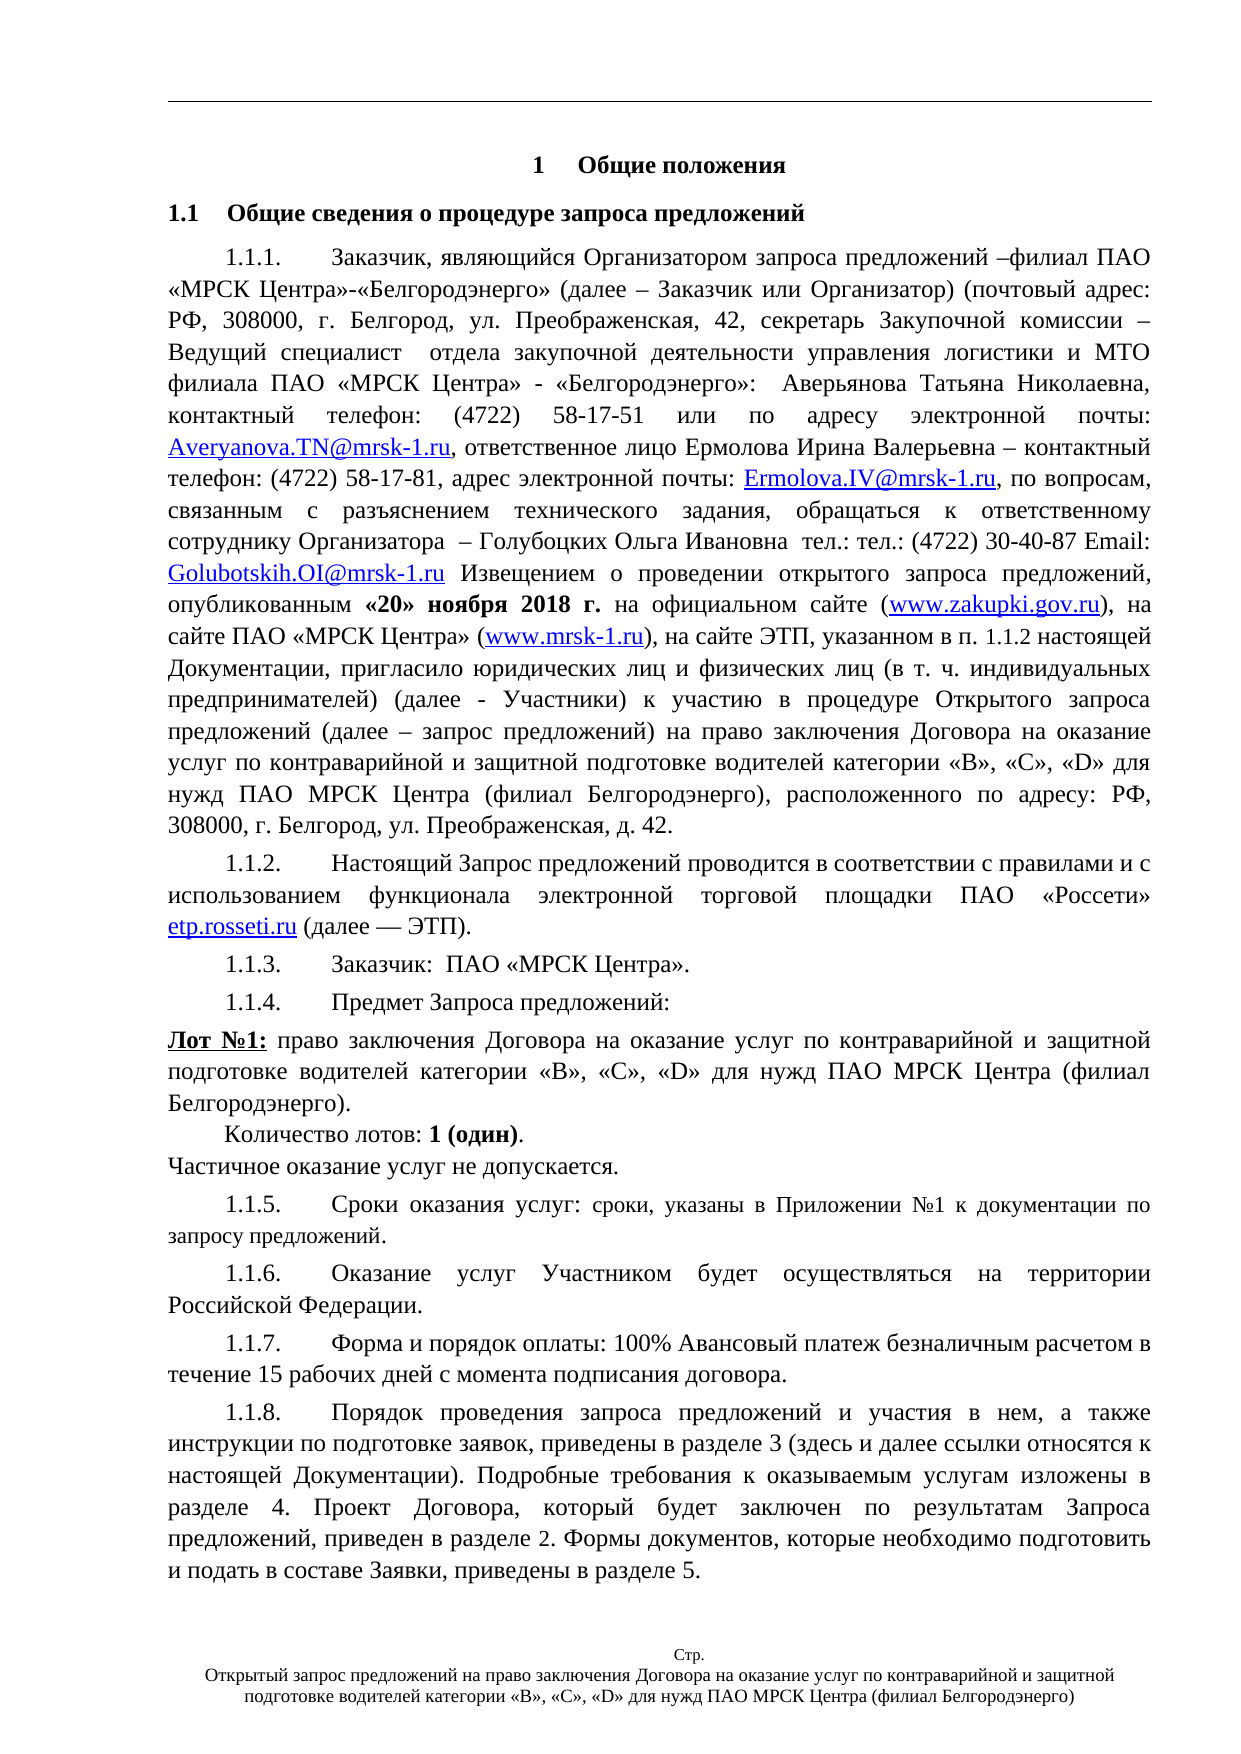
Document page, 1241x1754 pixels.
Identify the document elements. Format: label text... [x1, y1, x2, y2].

list Оказание услуг Участником будет осуществляться на территории Российской Федерации. [168, 1258, 1152, 1318]
list Заказчик: ПАО «МРСК Центра». [168, 949, 1152, 978]
list Форма и порядок оплаты: 100% Авансовый платеж безналичным расчетом в течение 15 рабочих дней с момента подписания договора. [168, 1328, 1152, 1388]
text Лот №1: право заключения Договора на оказание услуг по контраварийной и защитной подготовке водителей категории «В», «С», «D» для нужд ПАО МРСК Центра (филиал Белгородэнерго). [168, 1025, 1152, 1117]
list Настоящий Запрос предложений проводится в соответствии с правилами и с использованием функционала электронной торговой площадки ПАО «Россети» etp.rosseti.ru (далее — ЭТП). [168, 848, 1152, 940]
list Сроки оказания услуг: сроки, указаны в Приложении №1 к документации по запросу предложений. [168, 1189, 1152, 1249]
text Количество лотов: 1 (один). [168, 1119, 1152, 1148]
list Порядок проведения запроса предложений и участия в нем, а также инструкции по подготовке заявок, приведены в разделе 3 (здесь и далее ссылки относятся к настоящей Документации). Подробные требования к оказываемым услугам изложены в разделе 4. Проект Договора, который будет заключен по результатам Запроса предложений, приведен в разделе 2. Формы документов, которые необходимо подготовить и подать в составе Заявки, приведены в разделе 5. [168, 1397, 1152, 1583]
subtitle Общие сведения о процедуре запроса предложений [168, 198, 1152, 227]
subtitle Общие положения [166, 150, 1152, 179]
list Заказчик, являющийся Организатором запроса предложений –филиал ПАО «МРСК Центра»-«Белгородэнерго» (далее – Заказчик или Организатор) (почтовый адрес: РФ, 308000, г. Белгород, ул. Преображенская, 42, секретарь Закупочной комиссии – Ведущий специалист отдела закупочной деятельности управления логистики и МТО филиала ПАО «МРСК Центра» - «Белгородэнерго»: Аверьянова Татьяна Николаевна, контактный телефон: (4722) 58-17-51 или по адресу электронной почты: Averyanova.TN@mrsk-1.ru, ответственное лицо Ермолова Ирина Валерьевна – контактный телефон: (4722) 58-17-81, адрес электронной почты: Ermolova.IV@mrsk-1.ru, по вопросам, связанным с разъяснением технического задания, обращаться к ответственному сотруднику Организатора – Голубоцких Ольга Ивановна тел.: тел.: (4722) 30-40-87 Email: Golubotskih.OI@mrsk-1.ru Извещением о проведении открытого запроса предложений, опубликованным «20» ноября 2018 г. на официальном сайте (www.zakupki.gov.ru), на сайте ПАО «МРСК Центра» (www.mrsk-1.ru), на сайте ЭТП, указанном в п. 1.1.2 настоящей Документации, пригласило юридических лиц и физических лиц (в т. ч. индивидуальных предпринимателей) (далее - Участники) к участию в процедуре Открытого запроса предложений (далее – запрос предложений) на право заключения Договора на оказание услуг по контраварийной и защитной подготовке водителей категории «В», «С», «D» для нужд ПАО МРСК Центра (филиал Белгородэнерго), расположенного по адресу: РФ, 308000, г. Белгород, ул. Преображенская, д. 42. [168, 242, 1152, 839]
list Частичное оказание услуг не допускается. [168, 1151, 1152, 1180]
list Предмет Запроса предложений: [168, 987, 1152, 1016]
